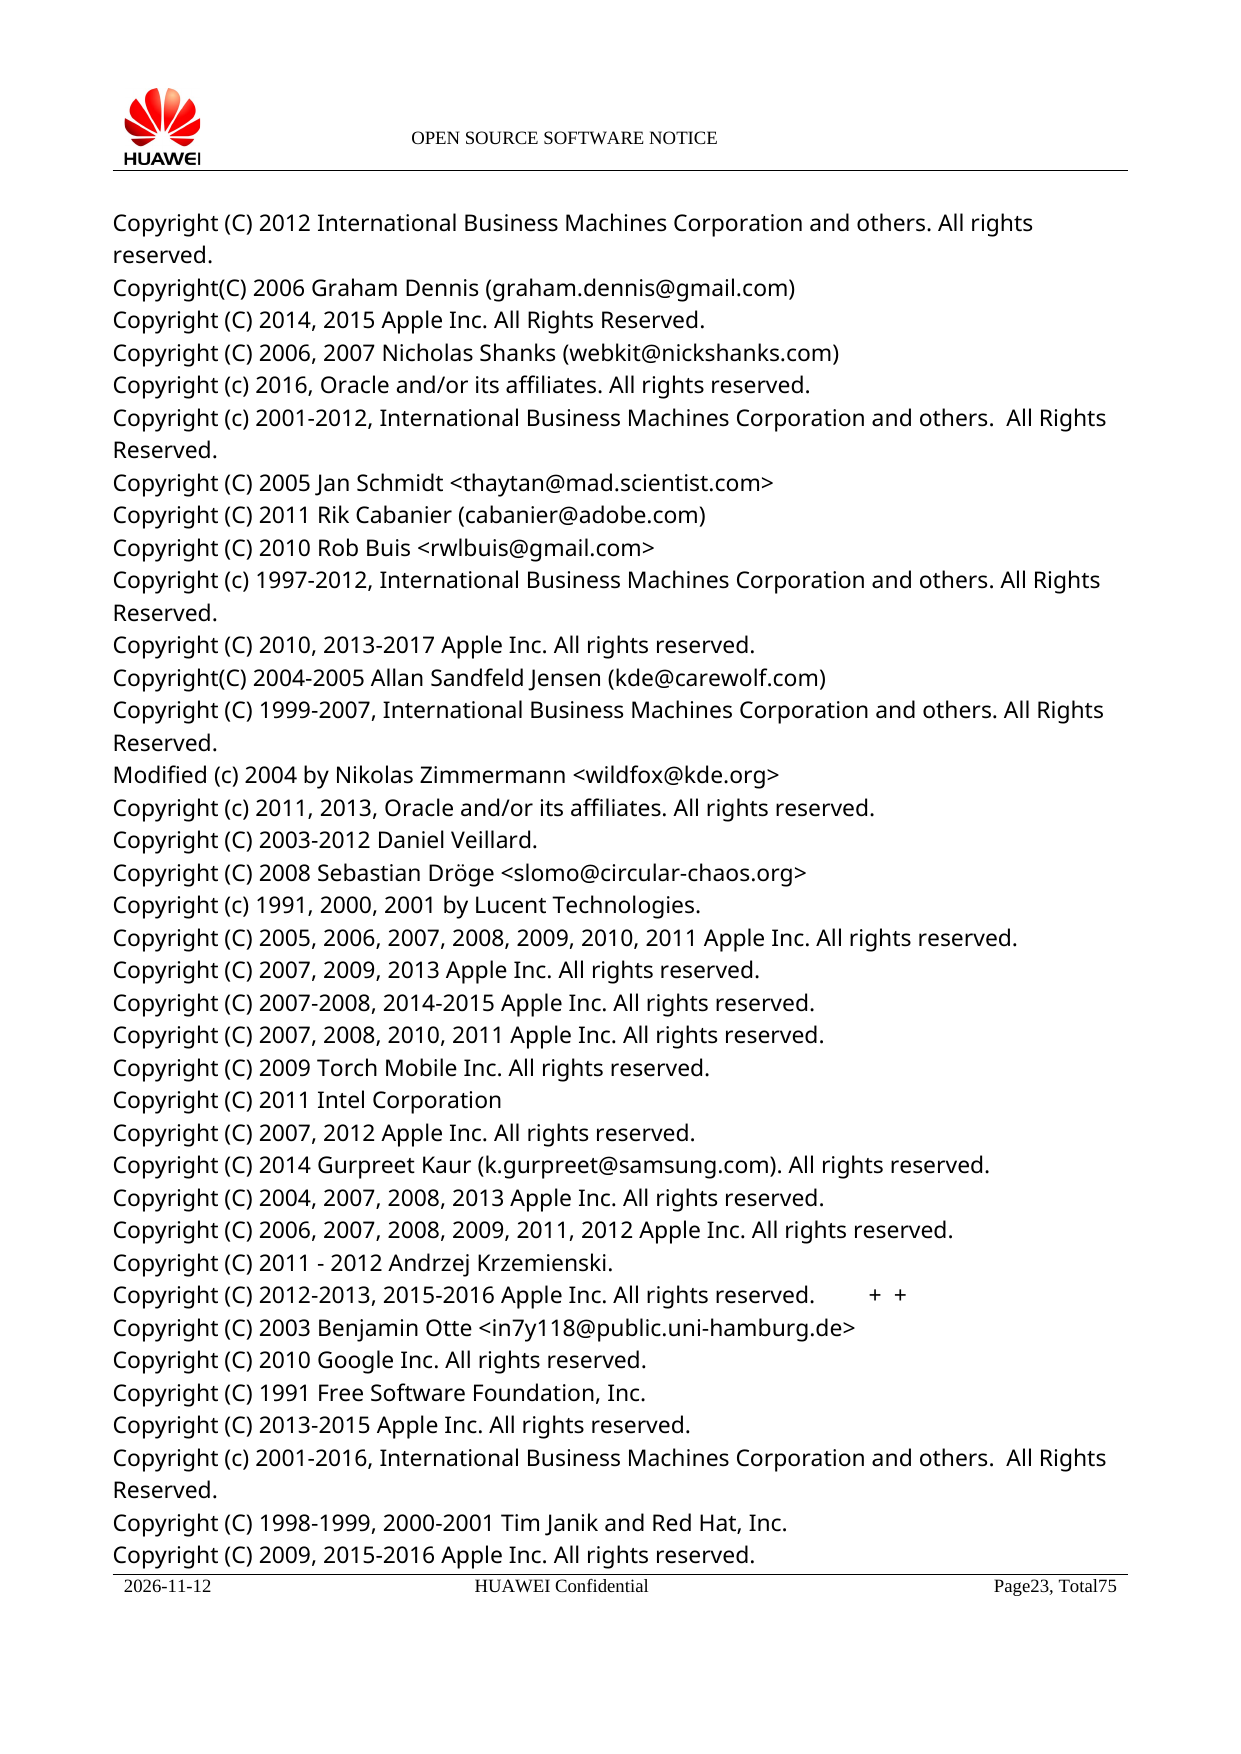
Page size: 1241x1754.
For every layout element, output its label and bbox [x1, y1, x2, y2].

picture [124, 88, 201, 165]
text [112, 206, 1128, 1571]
